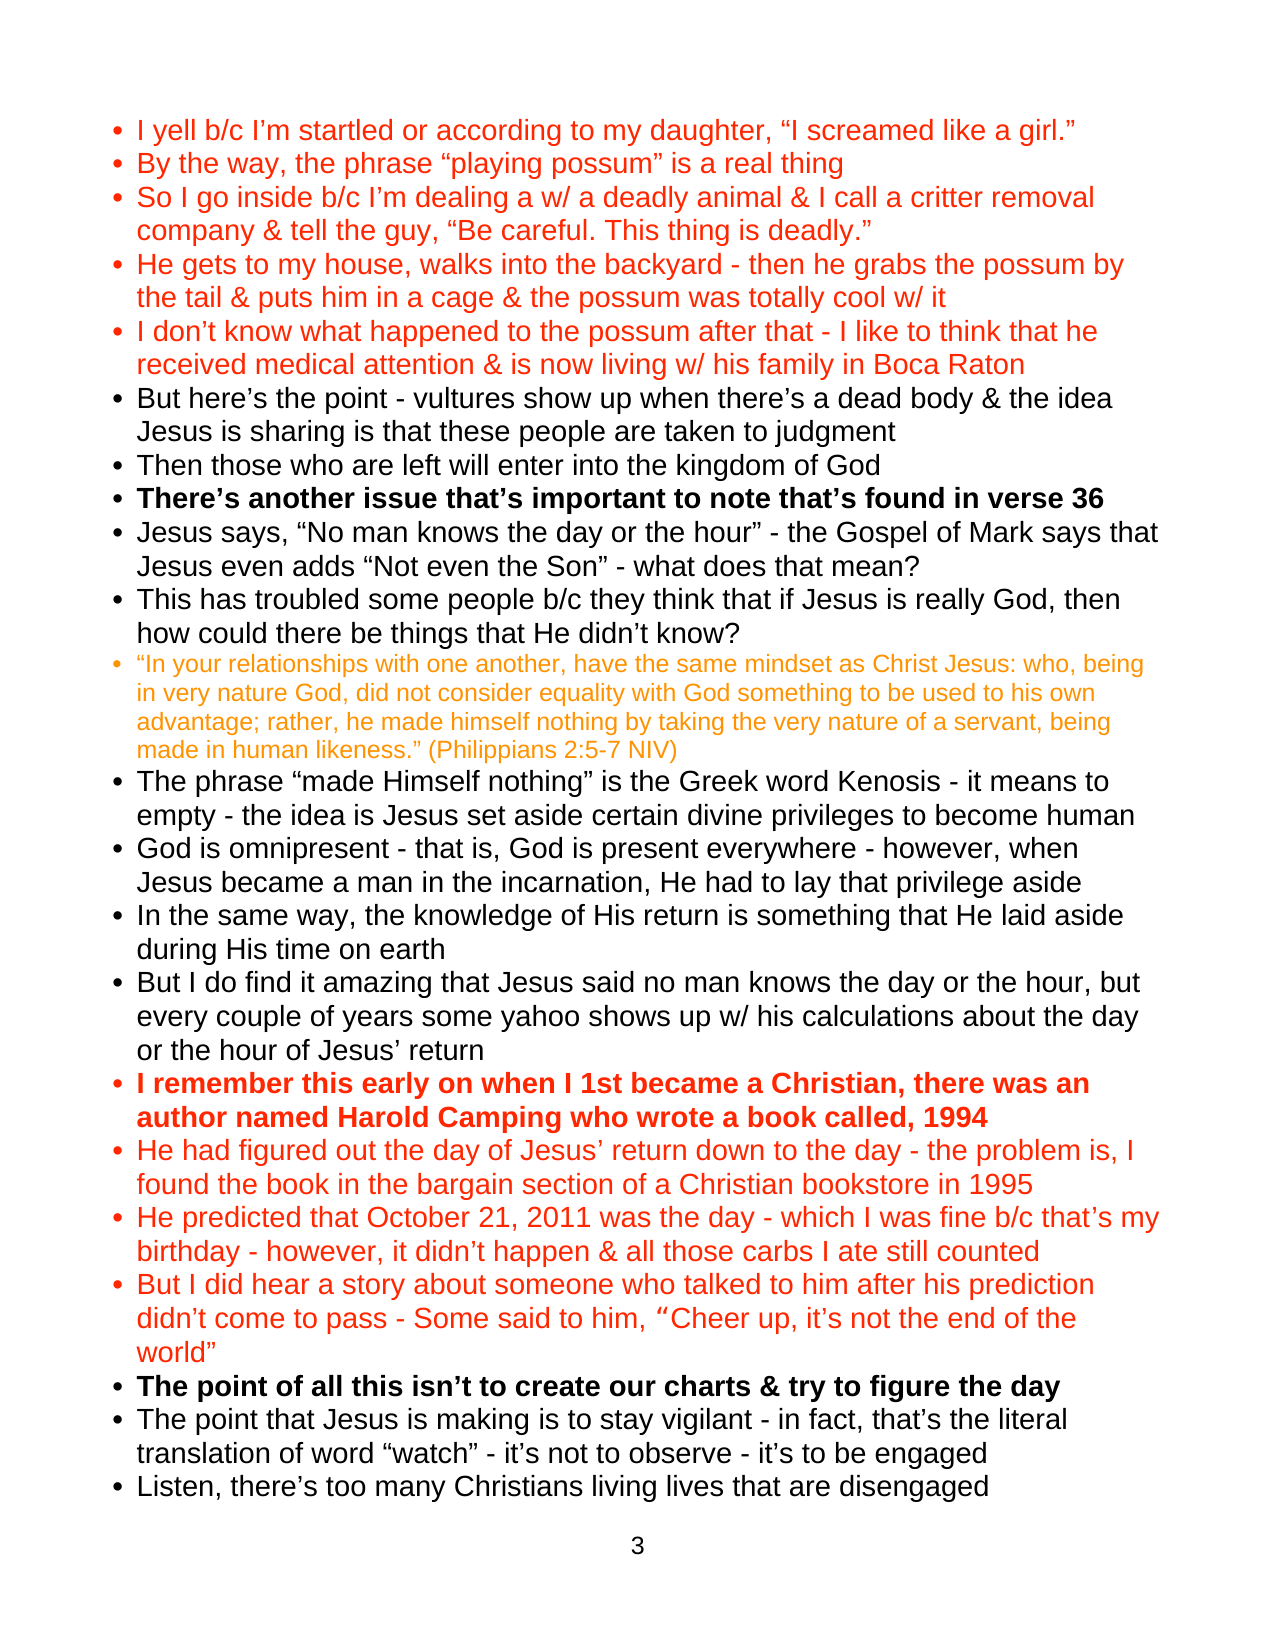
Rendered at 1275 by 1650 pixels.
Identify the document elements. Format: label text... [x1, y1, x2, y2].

list I yell b/c I’m startled or according to my daughter, “I screamed like a girl.” [112, 112, 1162, 146]
list I don’t know what happened to the possum after that - I like to think that he received medical attention & is now living w/ his family in Boca Raton [112, 314, 1162, 381]
list Jesus says, “No man knows the day or the hour” - the Gospel of Mark says that Jesus even adds “Not even the Son” - what does that mean? [112, 515, 1162, 582]
list The point of all this isn’t to create our charts & try to figure the day [112, 1369, 1162, 1402]
list Then those who are left will enter into the kingdom of God [112, 448, 1162, 481]
list But I do find it amazing that Jesus said no man knows the day or the hour, but every couple of years some yahoo shows up w/ his calculations about the day or the hour of Jesus’ return [112, 965, 1162, 1066]
list The point that Jesus is making is to stay vigilant - in fact, that’s the literal translation of word “watch” - it’s not to observe - it’s to be engaged [112, 1402, 1162, 1469]
list God is omnipresent - that is, God is present everywhere - however, when Jesus became a man in the incarnation, He had to lay that privilege aside [112, 831, 1162, 898]
list But here’s the point - vultures show up when there’s a dead body & the idea Jesus is sharing is that these people are taken to judgment [112, 381, 1162, 448]
list There’s another issue that’s important to note that’s found in verse 36 [112, 481, 1162, 515]
list Listen, there’s too many Christians living lives that are disengaged [112, 1469, 1162, 1503]
list In the same way, the knowledge of His return is something that He laid aside during His time on earth [112, 898, 1162, 965]
list “In your relationships with one another, have the same mindset as Christ Jesus: who, being in very nature God, did not consider equality with God something to be used to his own advantage; rather, he made himself nothing by taking the very nature of a servant, being made in human likeness.” (Philippians 2:5-7 NIV) [112, 649, 1162, 764]
list So I go inside b/c I’m dealing a w/ a deadly animal & I call a critter removal company & tell the guy, “Be careful. This thing is deadly.” [112, 179, 1162, 247]
list By the way, the phrase “playing possum” is a real thing [112, 146, 1162, 179]
list He had figured out the day of Jesus’ return down to the day - the problem is, I found the book in the bargain section of a Christian bookstore in 1995 [112, 1133, 1162, 1200]
list This has troubled some people b/c they think that if Jesus is really God, then how could there be things that He didn’t know? [112, 582, 1162, 649]
list The phrase “made Himself nothing” is the Greek word Kenosis - it means to empty - the idea is Jesus set aside certain divine privileges to become human [112, 764, 1162, 831]
list He predicted that October 21, 2011 was the day - which I was fine b/c that’s my birthday - however, it didn’t happen & all those carbs I ate still counted [112, 1200, 1162, 1267]
list But I did hear a story about someone who talked to him after his prediction didn’t come to pass - Some said to him, “Cheer up, it’s not the end of the world” [112, 1267, 1162, 1369]
list He gets to my house, walks into the backyard - then he grabs the possum by the tail & puts him in a cage & the possum was totally cool w/ it [112, 247, 1162, 314]
list I remember this early on when I 1st became a Christian, there was an author named Harold Camping who wrote a book called, 1994 [112, 1066, 1162, 1133]
